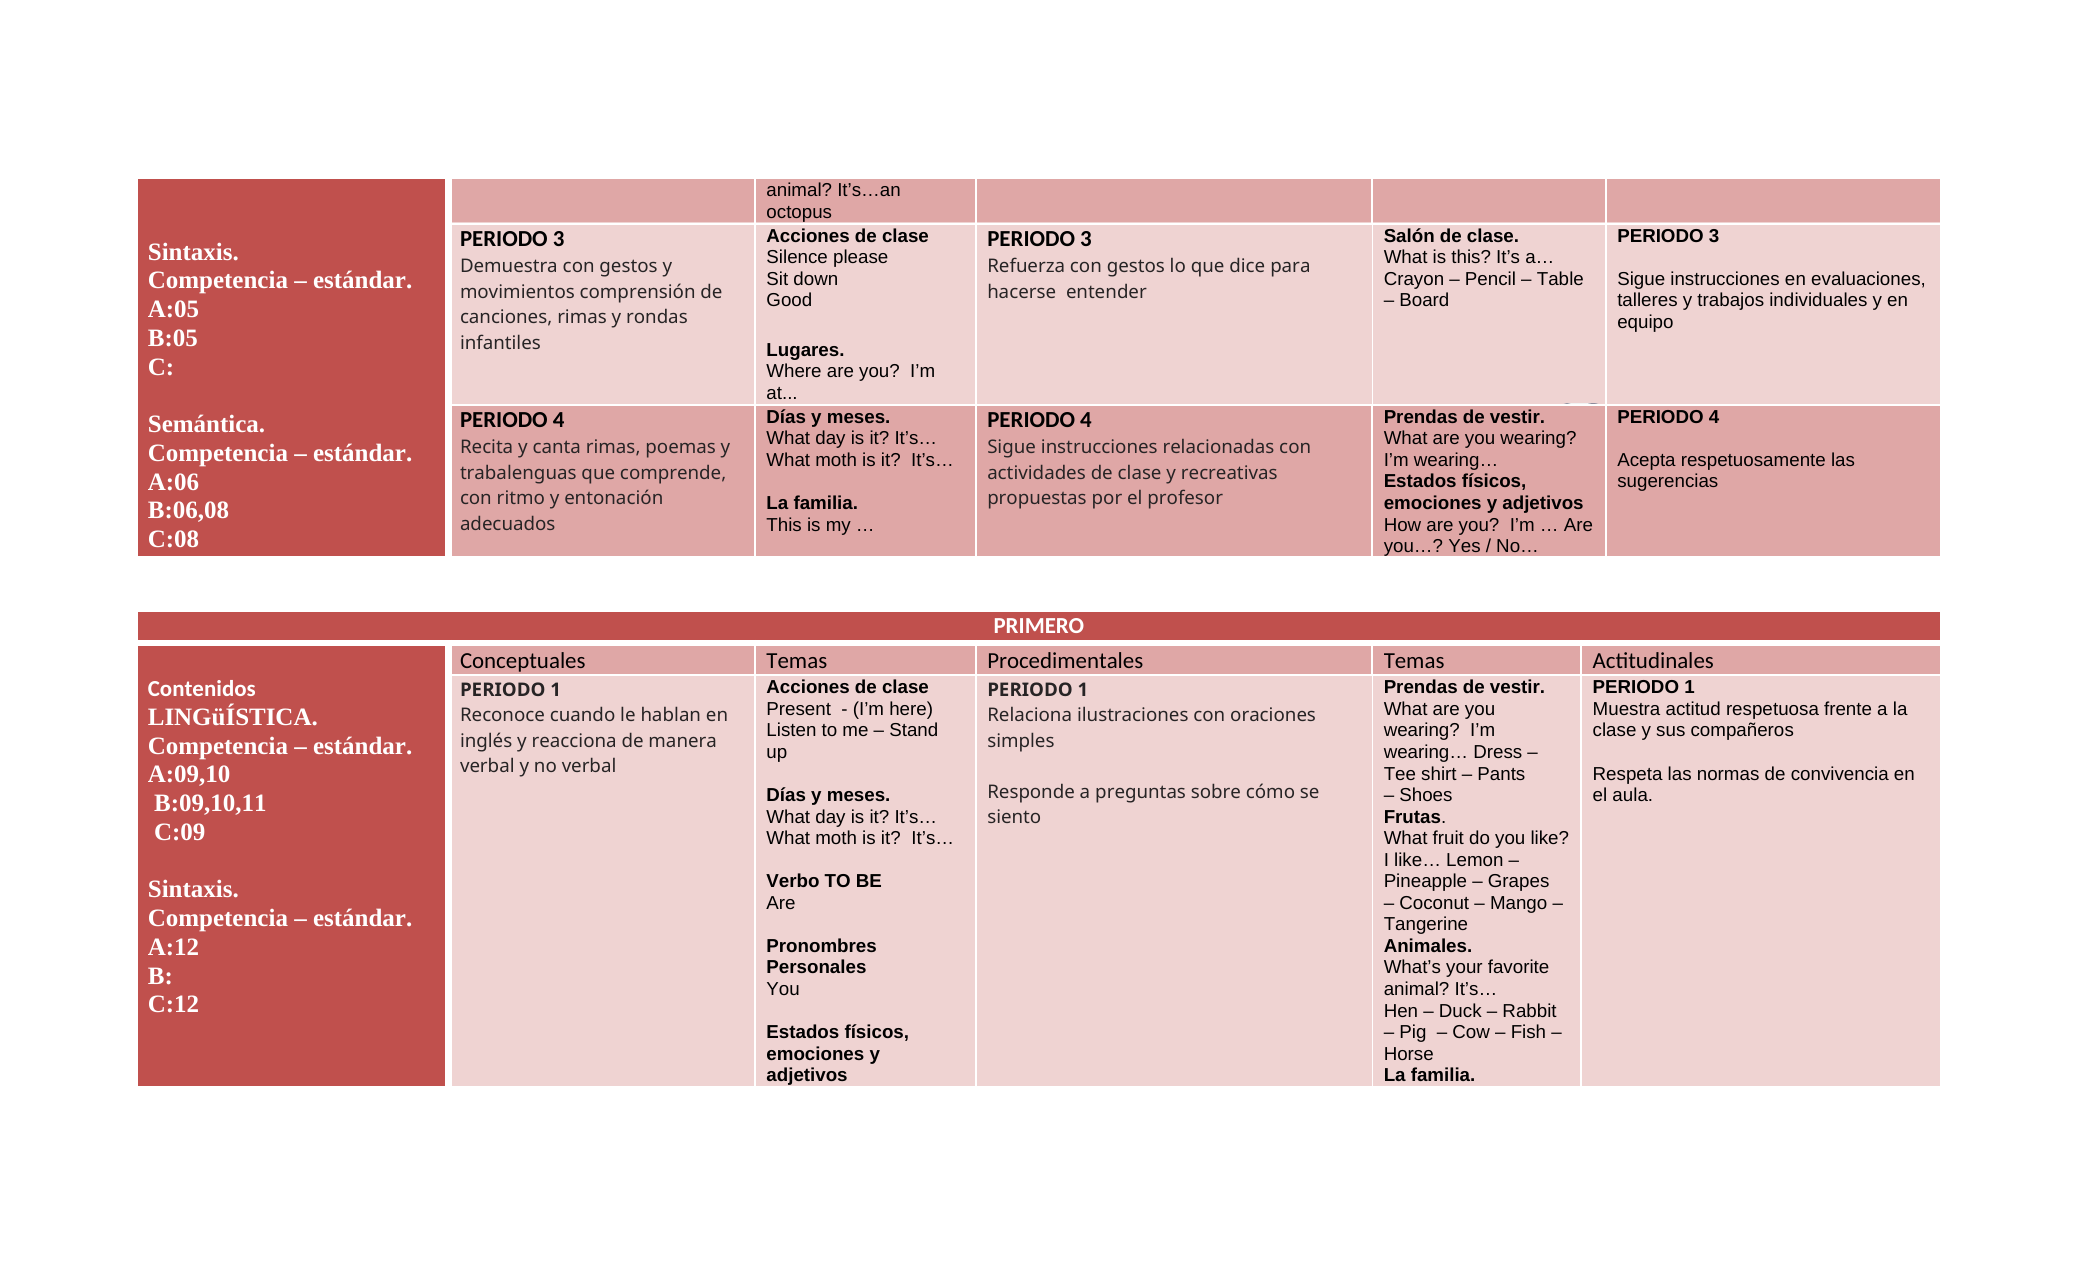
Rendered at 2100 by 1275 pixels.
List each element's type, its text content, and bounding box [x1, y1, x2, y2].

table_header PRIMERO [138, 612, 1940, 640]
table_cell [452, 179, 754, 222]
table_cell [977, 179, 1371, 222]
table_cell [1373, 676, 1580, 1086]
table_cell Temas [756, 646, 975, 674]
table_cell PERIODO 3 Sigue instrucciones en evaluaciones, talleres y trabajos individuales y en equipo [1607, 225, 1940, 403]
table_cell Procedimentales [977, 646, 1371, 674]
table_cell PERIODO 4 Recita y canta rimas, poemas y trabalenguas que comprende, con ritmo y entonación adecuados [452, 406, 754, 556]
table_cell Acciones de clase Silence please Sit down Good Lugares. Where are you? I’m at... [756, 225, 975, 403]
table_cell Temas [1373, 646, 1580, 674]
table_cell Salón de clase. What is this? It’s a… Crayon – Pencil – Table – Board [1373, 225, 1605, 403]
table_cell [756, 676, 975, 1086]
table_cell Contenidos LINGüÍSTICA. Competencia – estándar. A:09,10 B:09,10,11 C:09 Sintaxis. Competencia – estándar. A:12 B: C:12 Sintaxis. Competencia – estándar. A:13 B:13,17 C: Semántica. Competencia – estándar. A: B:18,19 C:19 [138, 646, 445, 1086]
table_cell PERIODO 3 Refuerza con gestos lo que dice para hacerse entender [977, 225, 1372, 403]
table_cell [452, 676, 754, 1086]
table_cell PERIODO 3 Demuestra con gestos y movimientos comprensión de canciones, rimas y rondas infantiles [452, 225, 754, 403]
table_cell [756, 179, 975, 222]
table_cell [977, 676, 1372, 1086]
table_cell Días y meses. What day is it? It’s…What moth is it? It’s… La familia. This is my … [756, 406, 975, 556]
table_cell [1373, 179, 1605, 222]
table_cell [1607, 179, 1940, 222]
table_cell Actitudinales [1582, 646, 1940, 674]
table_cell Conceptuales [452, 646, 754, 674]
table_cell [1582, 676, 1940, 1086]
table_cell PERIODO 4 Sigue instrucciones relacionadas con actividades de clase y recreativas propuestas por el profesor [977, 406, 1371, 556]
table_cell PERIODO 4 Acepta respetuosamente las sugerencias [1607, 406, 1940, 556]
table_cell Prendas de vestir. What are you wearing? I’m wearing… Estados físicos, emociones y adjetivos How are you? I’m … Are you…? Yes / No… [1373, 406, 1605, 556]
